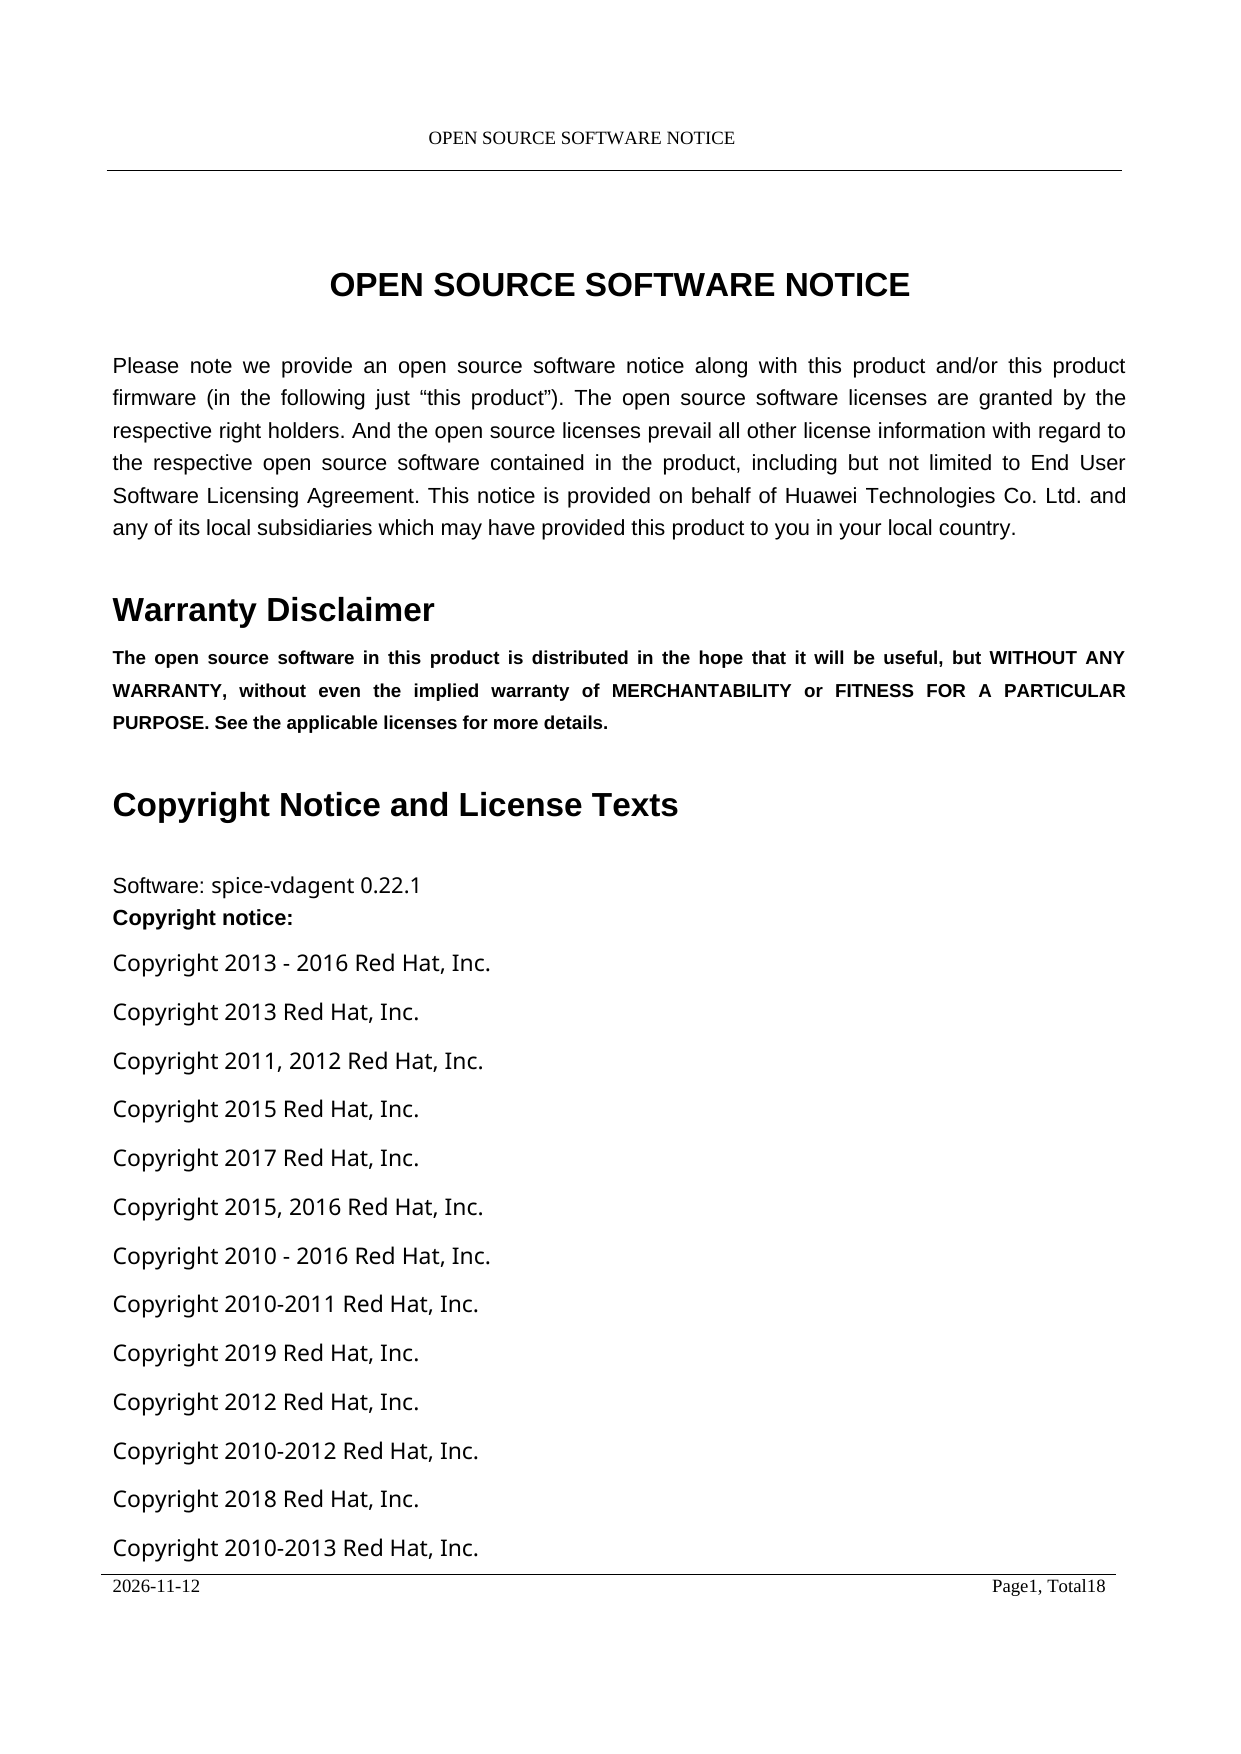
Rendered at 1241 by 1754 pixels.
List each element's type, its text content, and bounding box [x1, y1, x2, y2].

text Software: spice-vdagent 0.22.1 [112, 869, 1128, 901]
text Warranty Disclaimer [112, 576, 1128, 641]
text OPEN SOURCE SOFTWARE NOTICE [112, 251, 1128, 316]
text Please note we provide an open source software notice along with this product and/or this product firmware (in the following just “this product”). The open source software licenses are granted by the respective right holders. And the open source licenses prevail all other license information with regard to the respective open source software contained in the product, including but not limited to End User Software Licensing Agreement. This notice is provided on behalf of Huawei Technologies Co. Ltd. and any of its local subsidiaries which may have provided this product to you in your local country. [112, 349, 1128, 544]
text The open source software in this product is distributed in the hope that it will be useful, but WITHOUT ANY WARRANTY, without even the implied warranty of MERCHANTABILITY or FITNESS FOR A PARTICULAR PURPOSE. See the applicable licenses for more details. [112, 641, 1128, 739]
text Copyright Notice and License Texts [112, 771, 1128, 836]
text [112, 947, 1128, 1564]
text Copyright notice: [112, 901, 1128, 934]
